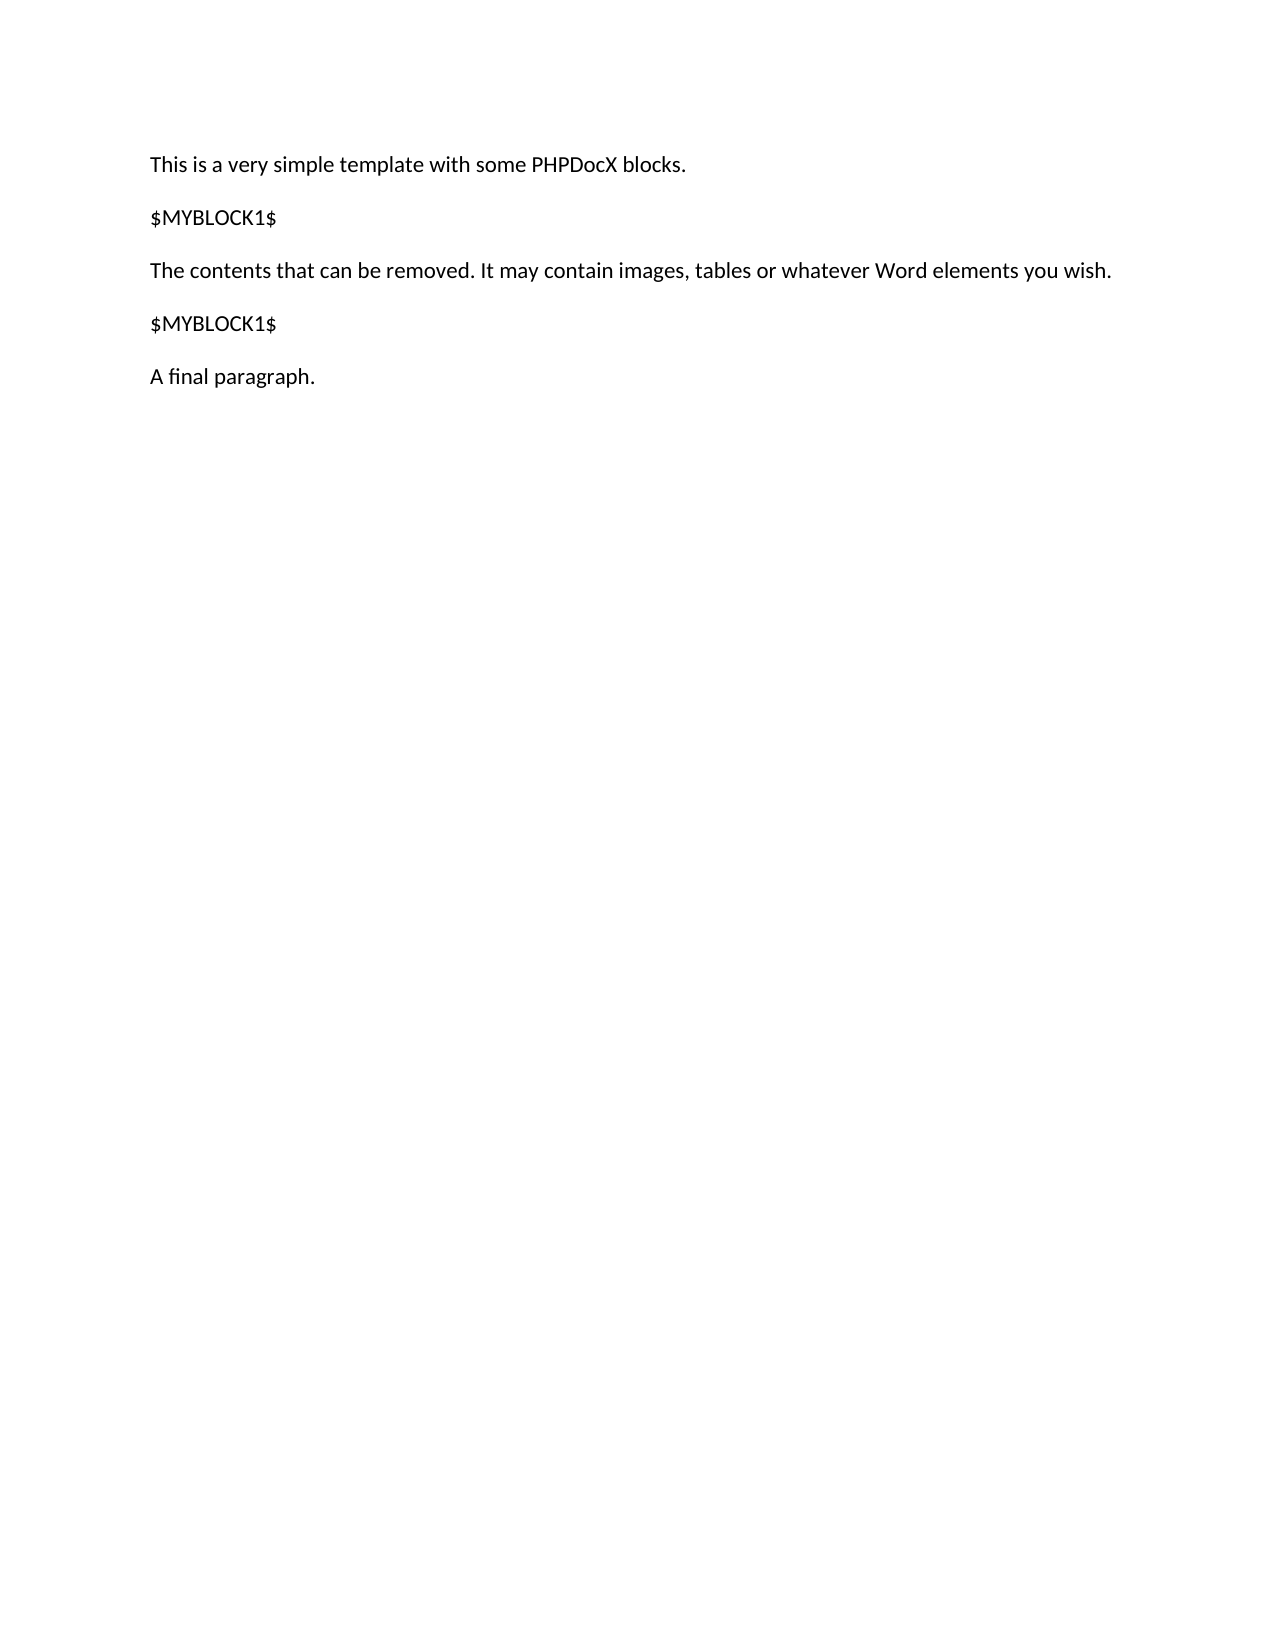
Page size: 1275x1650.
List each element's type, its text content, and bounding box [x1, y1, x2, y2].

text $MYBLOCK1$ [150, 309, 1125, 337]
text A final paragraph. [150, 362, 1125, 390]
text The contents that can be removed. It may contain images, tables or whatever Word elements you wish. [150, 256, 1125, 284]
text This is a very simple template with some PHPDocX blocks. [150, 150, 1125, 178]
text $MYBLOCK1$ [150, 203, 1125, 231]
